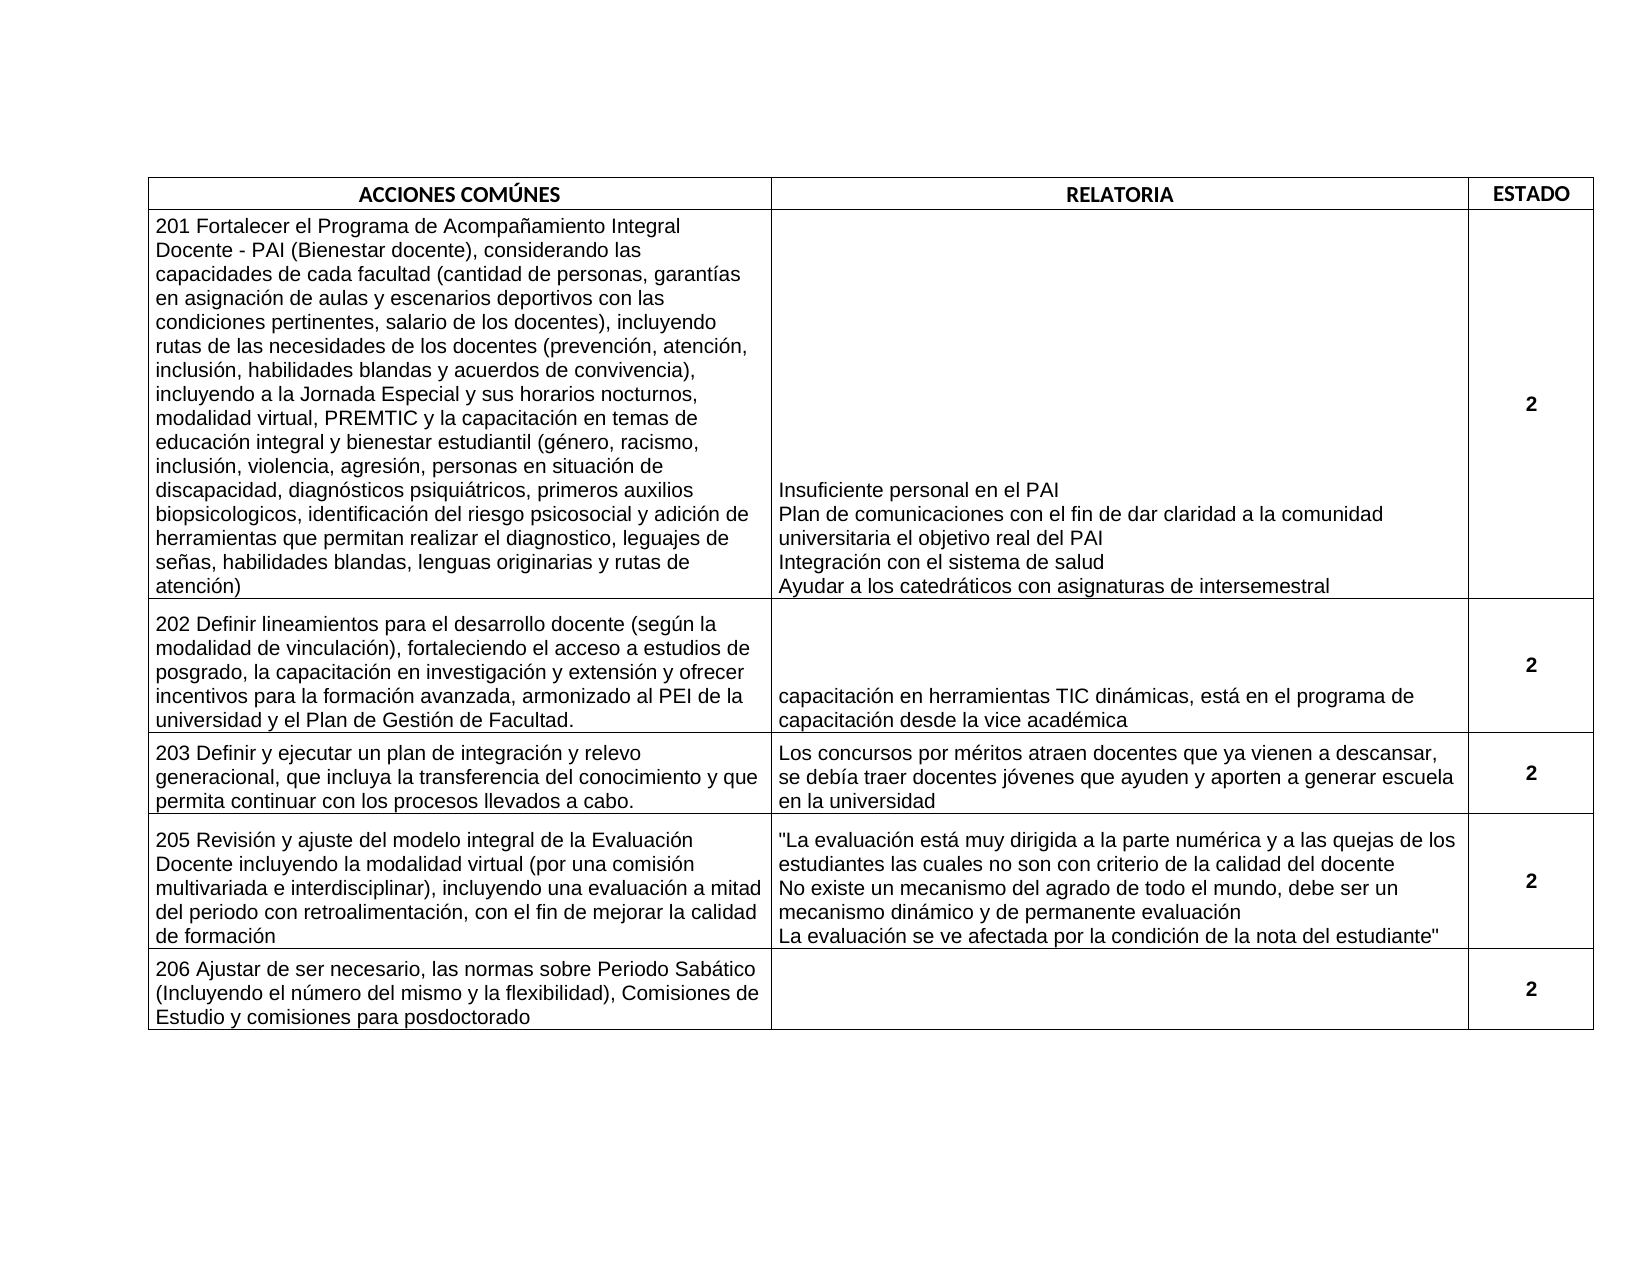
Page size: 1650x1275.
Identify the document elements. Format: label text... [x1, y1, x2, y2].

table_cell "La evaluación está muy dirigida a la parte numérica y a las quejas de los estudiantes las cuales no son con criterio de la calidad del docente No existe un mecanismo del agrado de todo el mundo, debe ser un mecanismo dinámico y de permanente evaluación La evaluación se ve afectada por la condición de la nota del estudiante" [772, 814, 1468, 947]
table_cell capacitación en herramientas TIC dinámicas, está en el programa de capacitación desde la vice académica [772, 599, 1468, 732]
table_cell 2 [1469, 814, 1593, 947]
table_cell 203 Definir y ejecutar un plan de integración y relevo generacional, que incluya la transferencia del conocimiento y que permita continuar con los procesos llevados a cabo. [149, 733, 771, 813]
table_cell 2 [1469, 599, 1593, 732]
table_cell 2 [1469, 949, 1593, 1029]
table_header ACCIONES COMÚNES [149, 178, 771, 208]
table_header RELATORIA [772, 178, 1468, 208]
table_cell 2 [1469, 733, 1593, 813]
table_cell 205 Revisión y ajuste del modelo integral de la Evaluación Docente incluyendo la modalidad virtual (por una comisión multivariada e interdisciplinar), incluyendo una evaluación a mitad del periodo con retroalimentación, con el fin de mejorar la calidad de formación [149, 814, 771, 947]
table_cell 206 Ajustar de ser necesario, las normas sobre Periodo Sabático (Incluyendo el número del mismo y la flexibilidad), Comisiones de Estudio y comisiones para posdoctorado [149, 949, 771, 1029]
table_cell 2 [1469, 210, 1593, 597]
table_header ESTADO [1469, 178, 1593, 208]
table_cell [772, 949, 1468, 1029]
table_cell 201 Fortalecer el Programa de Acompañamiento Integral Docente - PAI (Bienestar docente), considerando las capacidades de cada facultad (cantidad de personas, garantías en asignación de aulas y escenarios deportivos con las condiciones pertinentes, salario de los docentes), incluyendo rutas de las necesidades de los docentes (prevención, atención, inclusión, habilidades blandas y acuerdos de convivencia), incluyendo a la Jornada Especial y sus horarios nocturnos, modalidad virtual, PREMTIC y la capacitación en temas de educación integral y bienestar estudiantil (género, racismo, inclusión, violencia, agresión, personas en situación de discapacidad, diagnósticos psiquiátricos, primeros auxilios biopsicologicos, identificación del riesgo psicosocial y adición de herramientas que permitan realizar el diagnostico, leguajes de señas, habilidades blandas, lenguas originarias y rutas de atención) [149, 210, 771, 597]
table_cell Insuficiente personal en el PAI Plan de comunicaciones con el fin de dar claridad a la comunidad universitaria el objetivo real del PAI Integración con el sistema de salud Ayudar a los catedráticos con asignaturas de intersemestral [772, 210, 1468, 597]
table_cell Los concursos por méritos atraen docentes que ya vienen a descansar, se debía traer docentes jóvenes que ayuden y aporten a generar escuela en la universidad [772, 733, 1468, 813]
table_cell 202 Definir lineamientos para el desarrollo docente (según la modalidad de vinculación), fortaleciendo el acceso a estudios de posgrado, la capacitación en investigación y extensión y ofrecer incentivos para la formación avanzada, armonizado al PEI de la universidad y el Plan de Gestión de Facultad. [149, 599, 771, 732]
